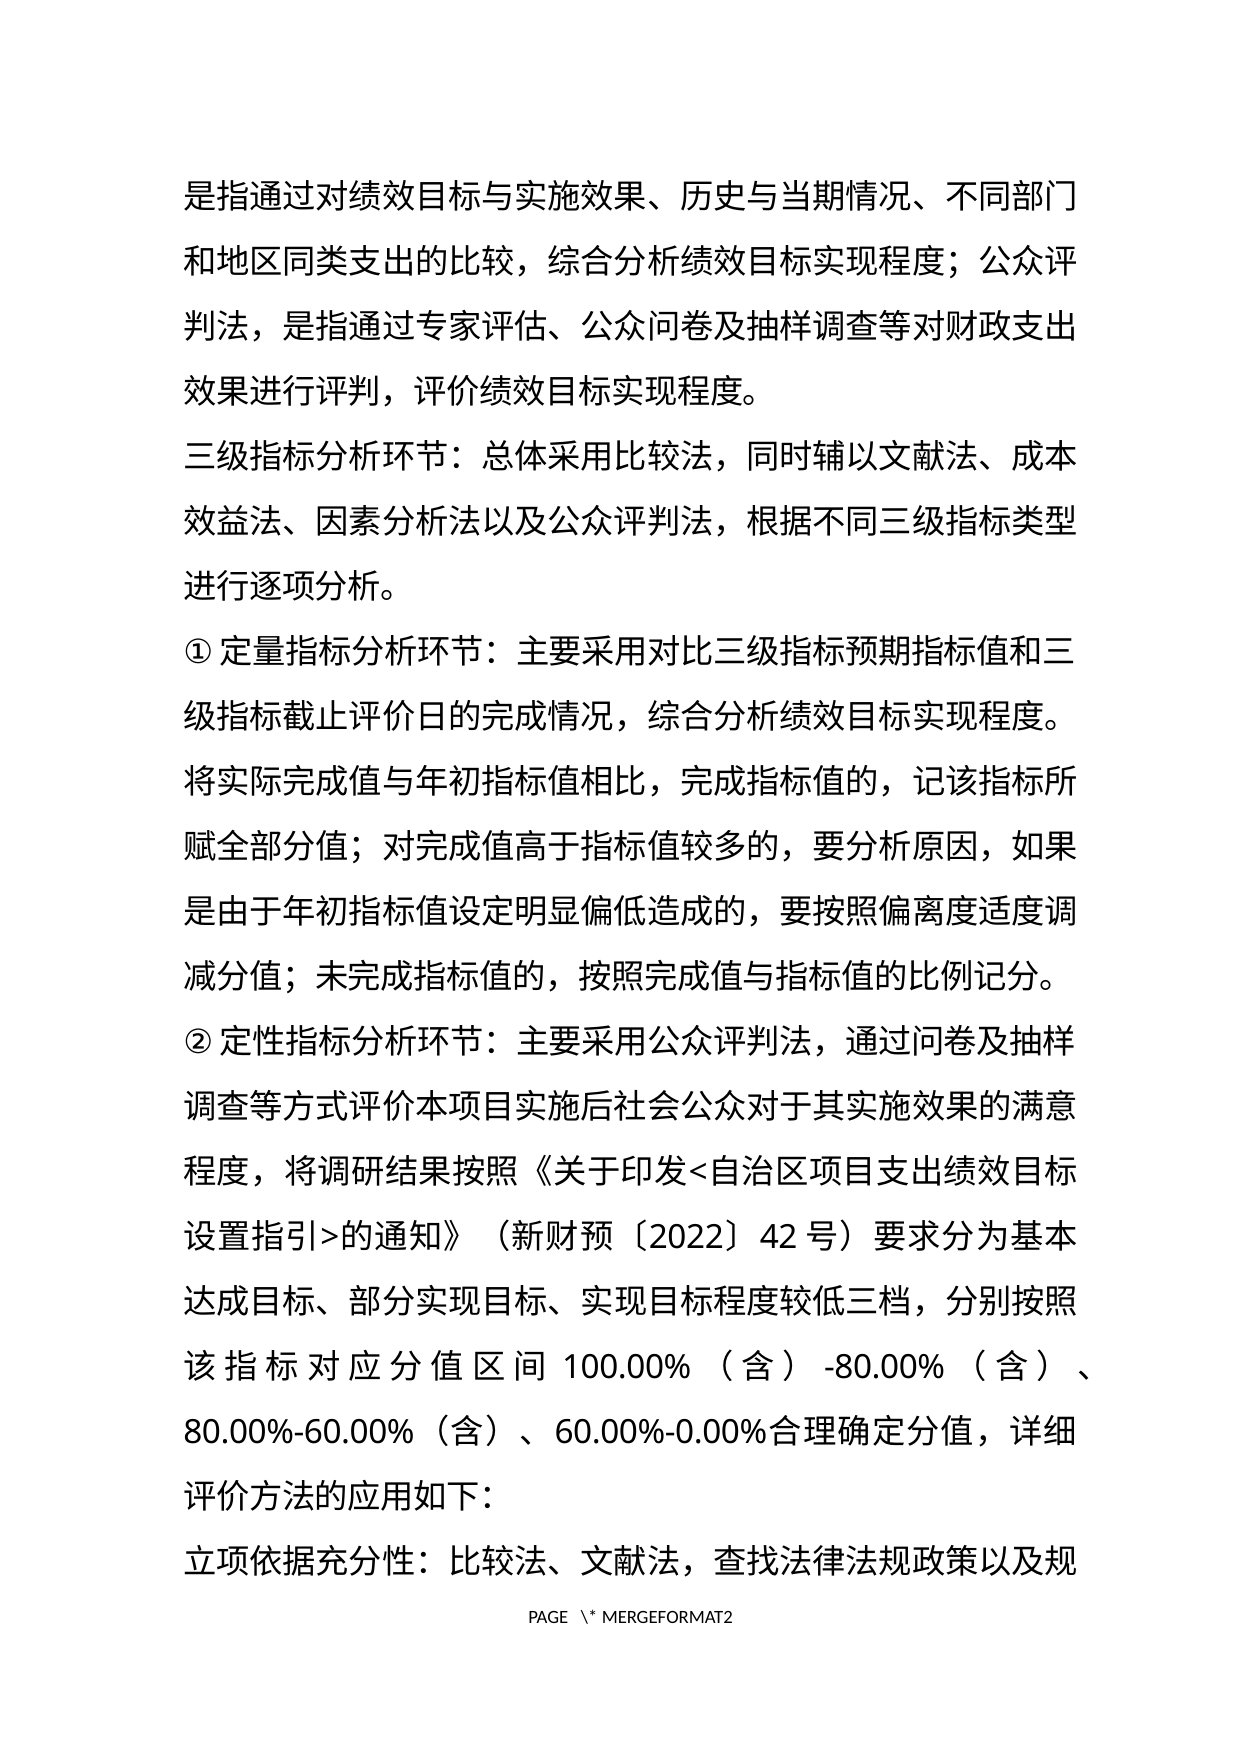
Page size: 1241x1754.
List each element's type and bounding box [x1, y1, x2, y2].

text [183, 162, 1078, 1592]
